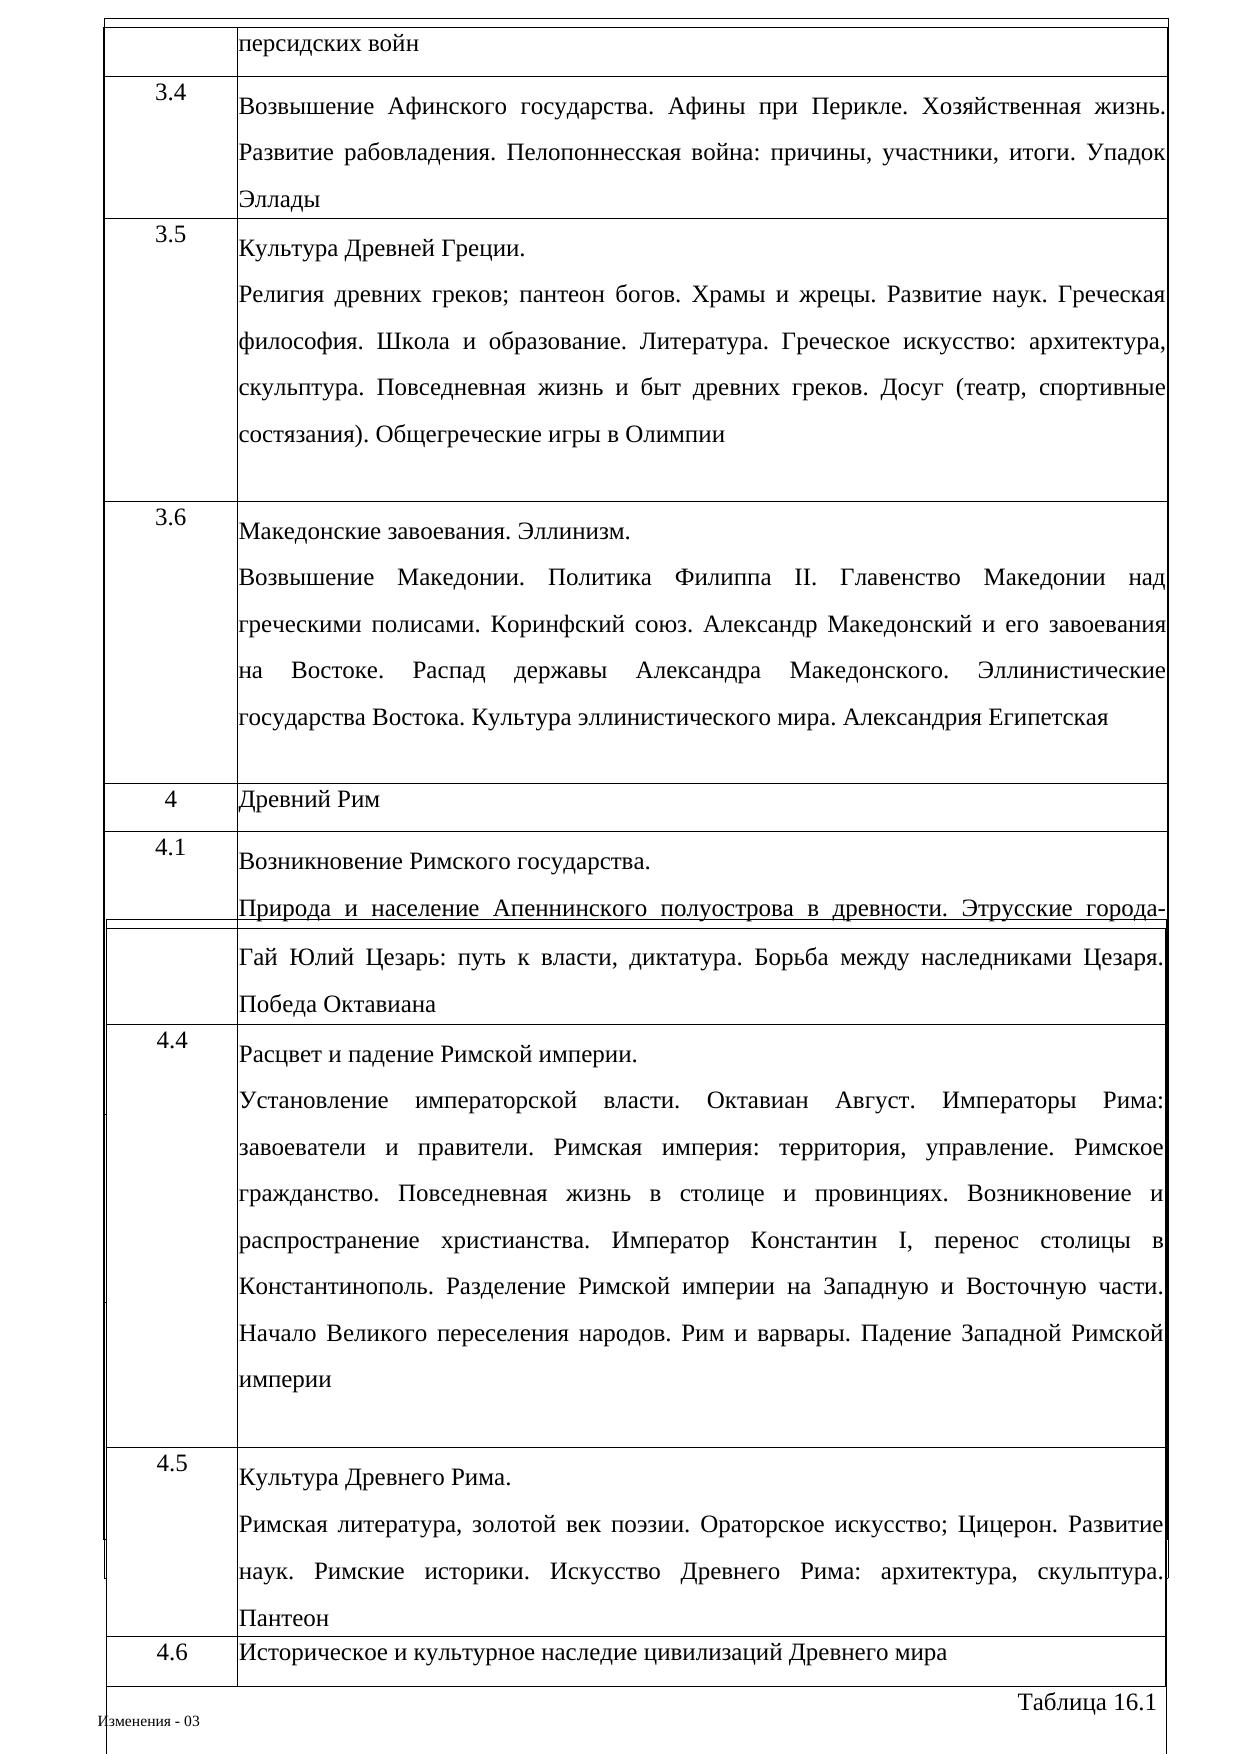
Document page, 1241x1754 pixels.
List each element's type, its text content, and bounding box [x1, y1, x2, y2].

table_cell 4.1 [105, 832, 237, 928]
table_header [107, 929, 237, 1024]
table_cell 4.5 [107, 1448, 237, 1636]
table_cell Историческое и культурное наследие цивилизаций Древнего мира [238, 1637, 1165, 1686]
table_cell Возникновение Римского государства. Природа и население Апеннинского полуострова в древности. Этрусские города-государства. Наследие этрусков. Легенды об основании Рима. Рим эпохи царей. Республика римских граждан. Патриции и плебеи. Управление и законы. Римское войско. Верования древних римлян. Боги. Жрецы. Завоевание Римом Италии [238, 832, 1167, 919]
table_cell 4.6 [107, 1637, 237, 1686]
table_cell Культура Древней Греции. Религия древних греков; пантеон богов. Храмы и жрецы. Развитие наук. Греческая философия. Школа и образование. Литература. Греческое искусство: архитектура, скульптура. Повседневная жизнь и быт древних греков. Досуг (театр, спортивные состязания). Общегреческие игры в Олимпии [238, 219, 1167, 501]
table_cell 4.4 [107, 1025, 237, 1447]
table_cell 3.4 [105, 77, 237, 218]
table_header Гай Юлий Цезарь: путь к власти, диктатура. Борьба между наследниками Цезаря. Победа Октавиана [238, 929, 1165, 1024]
table_cell 3.6 [105, 502, 237, 783]
table_cell Возвышение Афинского государства. Афины при Перикле. Хозяйственная жизнь. Развитие рабовладения. Пелопоннесская война: причины, участники, итоги. Упадок Эллады [238, 77, 1167, 218]
table_cell 3.5 [105, 219, 237, 501]
table_cell Культура Древнего Рима. Римская литература, золотой век поэзии. Ораторское искусство; Цицерон. Развитие наук. Римские историки. Искусство Древнего Рима: архитектура, скульптура. Пантеон [238, 1448, 1165, 1636]
text Таблица 16.1 [115, 1687, 1157, 1716]
table_header [105, 28, 237, 76]
table_cell Древний Рим [238, 784, 1167, 831]
table_cell 4 [105, 784, 237, 831]
table_header персидских войн [238, 28, 1167, 76]
table_cell Расцвет и падение Римской империи. Установление императорской власти. Октавиан Август. Императоры Рима: завоеватели и правители. Римская империя: территория, управление. Римское гражданство. Повседневная жизнь в столице и провинциях. Возникновение и распространение христианства. Император Константин I, перенос столицы в Константинополь. Разделение Римской империи на Западную и Восточную части. Начало Великого переселения народов. Рим и варвары. Падение Западной Римской империи [238, 1025, 1165, 1447]
table_cell Македонские завоевания. Эллинизм. Возвышение Македонии. Политика Филиппа II. Главенство Македонии над греческими полисами. Коринфский союз. Александр Македонский и его завоевания на Востоке. Распад державы Александра Македонского. Эллинистические государства Востока. Культура эллинистического мира. Александрия Египетская [238, 502, 1167, 783]
